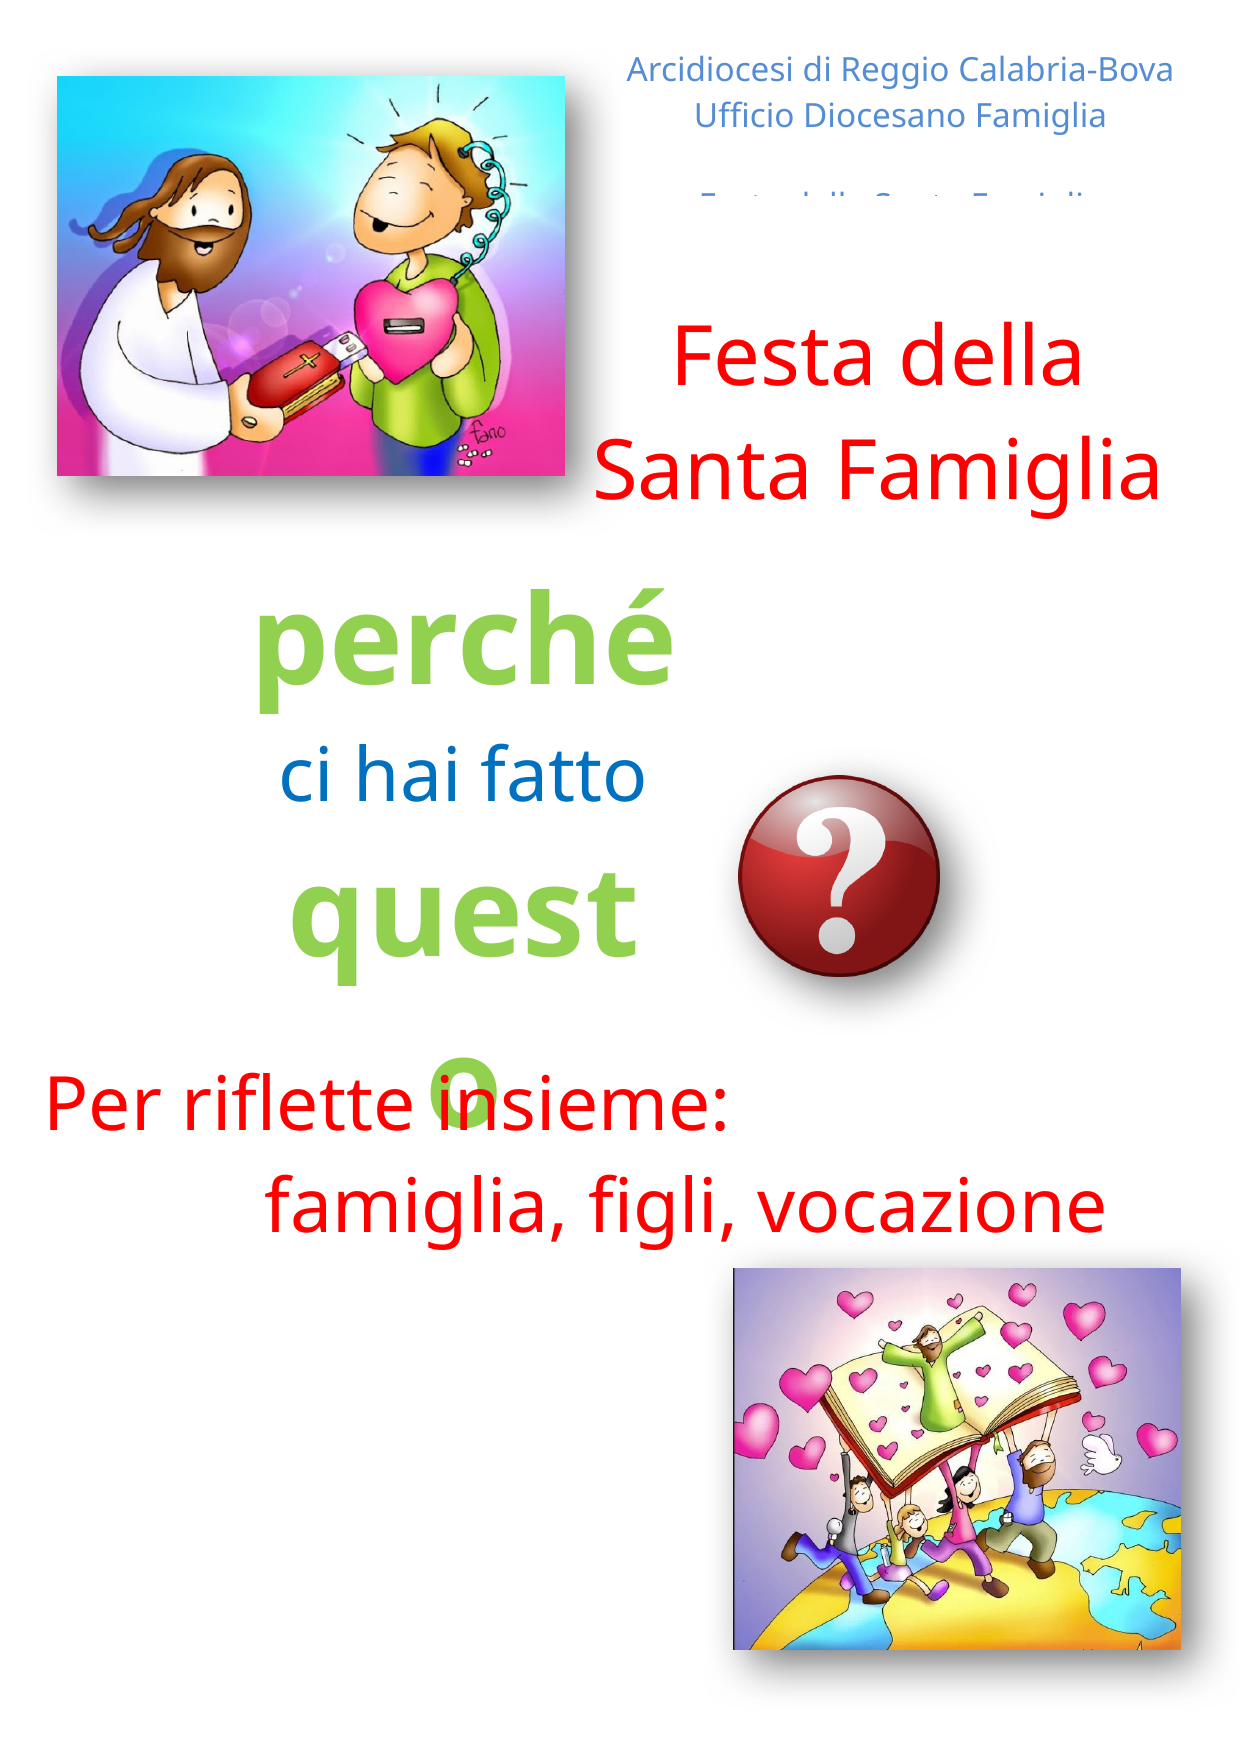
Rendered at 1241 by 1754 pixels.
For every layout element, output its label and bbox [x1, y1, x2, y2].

picture [733, 1268, 1181, 1650]
picture [738, 775, 940, 977]
picture [57, 76, 565, 476]
